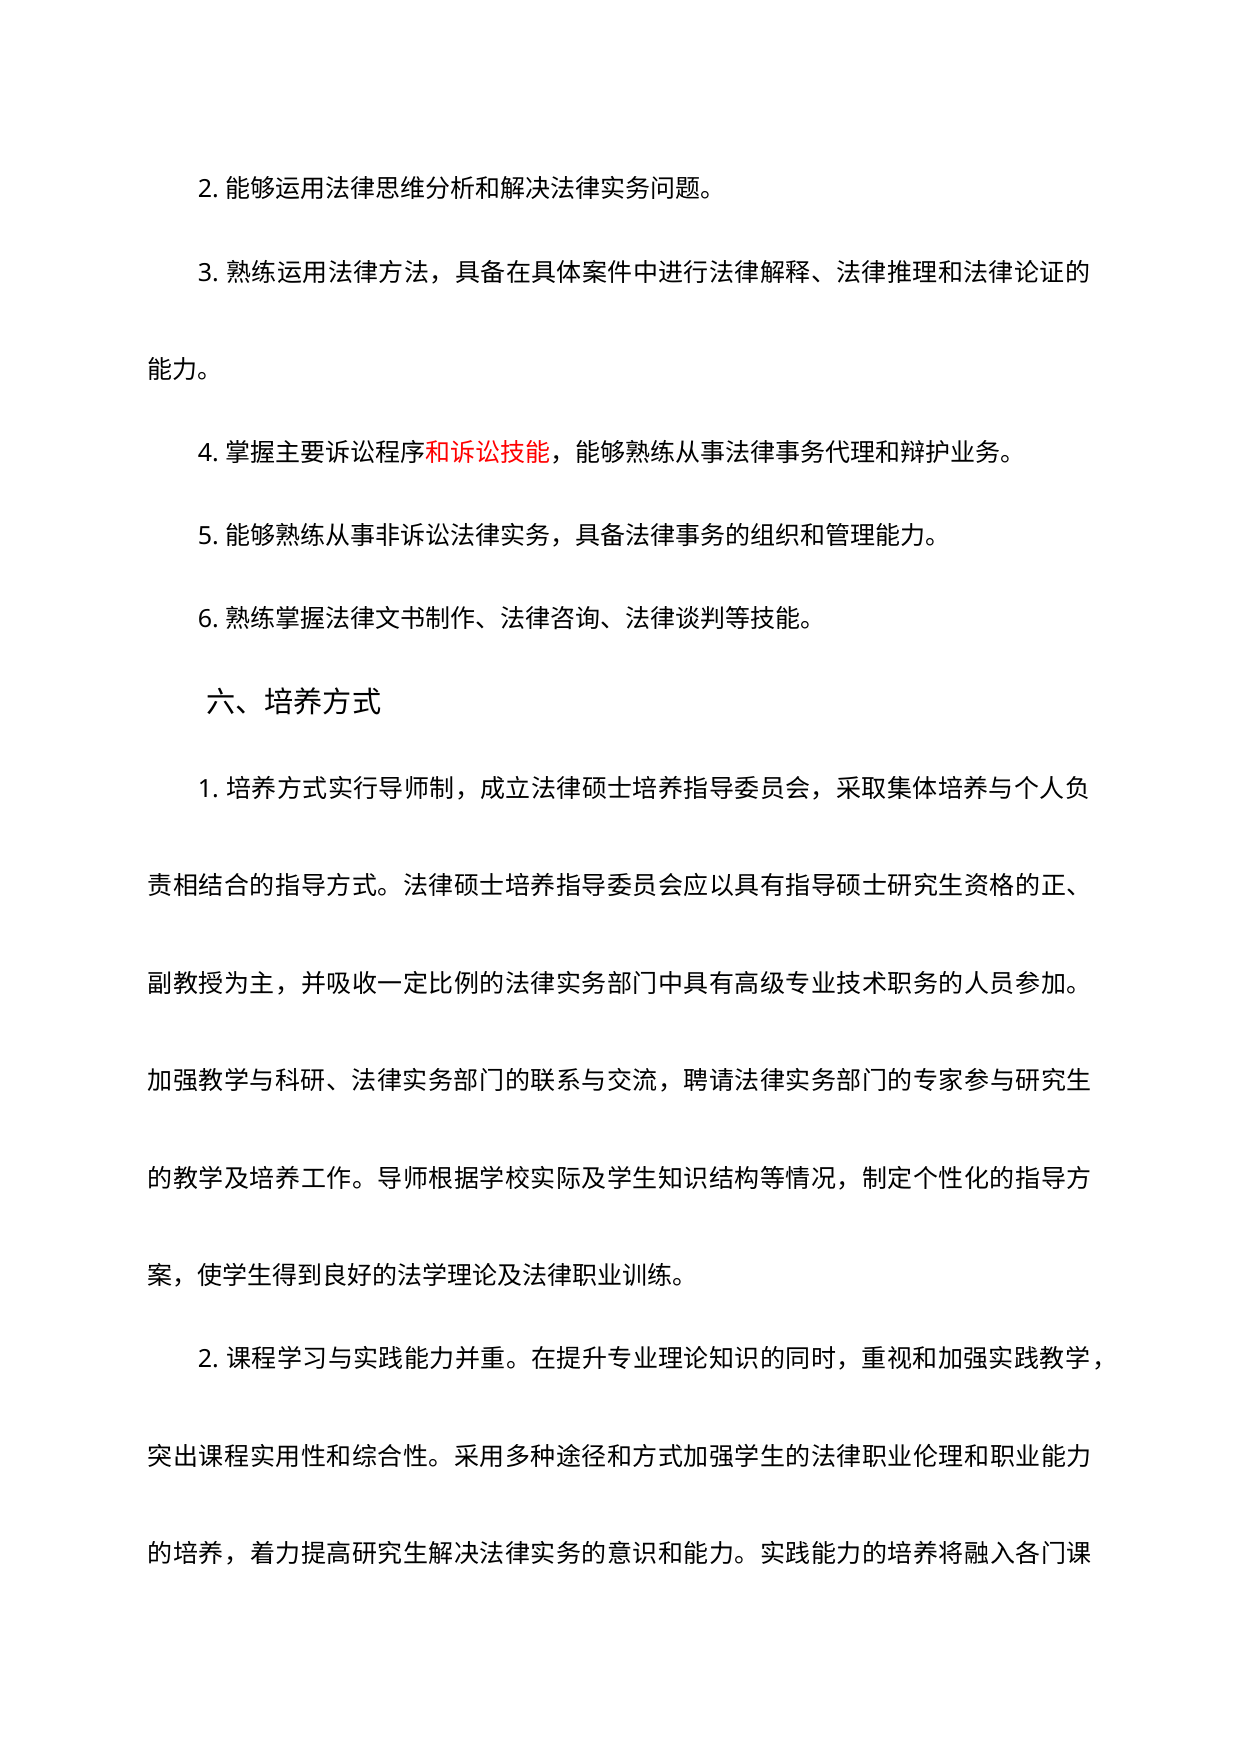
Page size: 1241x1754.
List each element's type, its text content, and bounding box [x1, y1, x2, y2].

text 六、培养方式 [148, 668, 1092, 733]
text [148, 1324, 1092, 1584]
text 5. 能够熟练从事非诉讼法律实务，具备法律事务的组织和管理能力。 [148, 501, 1092, 566]
text 1. 培养方式实行导师制，成立法律硕士培养指导委员会，采取集体培养与个人负责相结合的指导方式。法律硕士培养指导委员会应以具有指导硕士研究生资格的正、副教授为主，并吸收一定比例的法律实务部门中具有高级专业技术职务的人员参加。加强教学与科研、法律实务部门的联系与交流，聘请法律实务部门的专家参与研究生的教学及培养工作。导师根据学校实际及学生知识结构等情况，制定个性化的指导方案，使学生得到良好的法学理论及法律职业训练。 [148, 754, 1092, 1306]
text 2. 能够运用法律思维分析和解决法律实务问题。 [148, 154, 1092, 219]
text 3. 熟练运用法律方法，具备在具体案件中进行法律解释、法律推理和法律论证的能力。 [148, 238, 1092, 400]
text 4. 掌握主要诉讼程序和诉讼技能，能够熟练从事法律事务代理和辩护业务。 [148, 418, 1092, 483]
text 6. 熟练掌握法律文书制作、法律咨询、法律谈判等技能。 [148, 584, 1092, 649]
